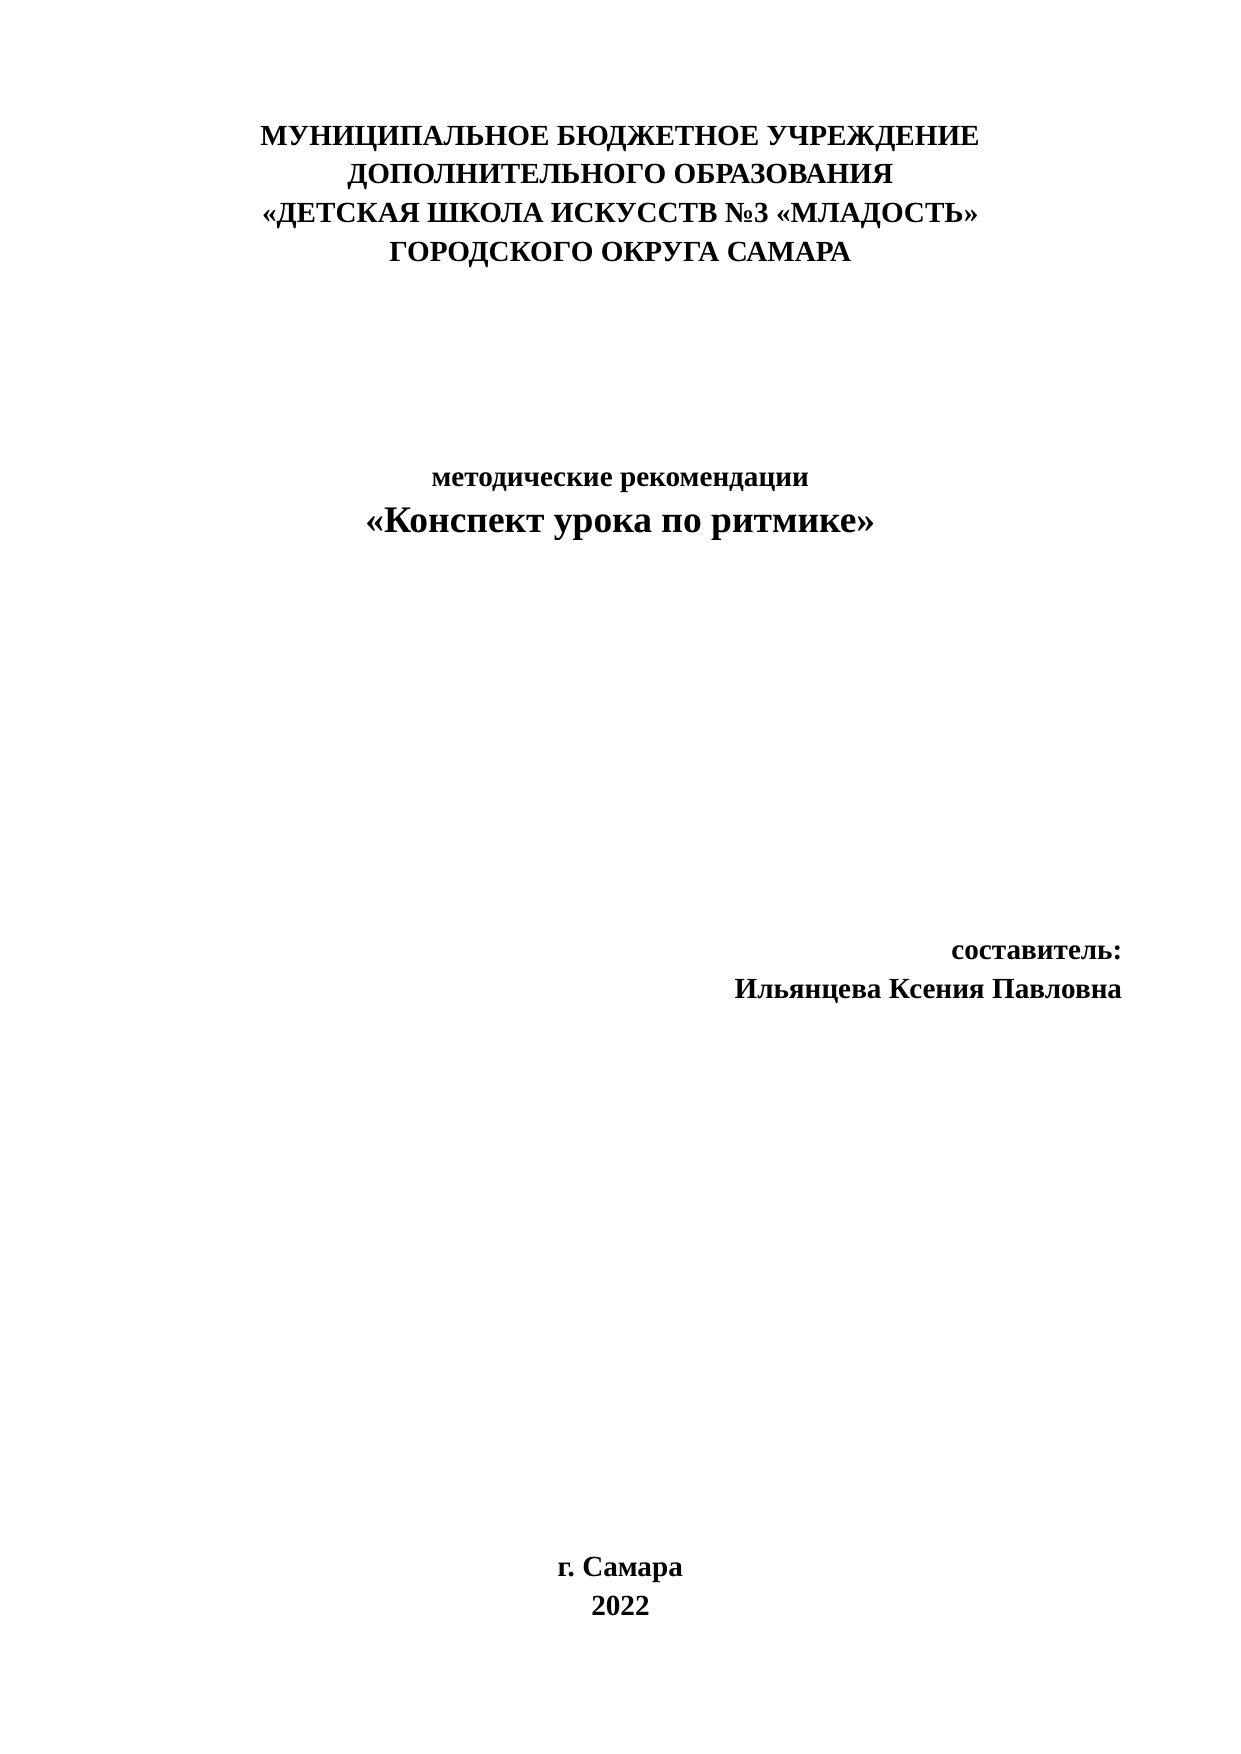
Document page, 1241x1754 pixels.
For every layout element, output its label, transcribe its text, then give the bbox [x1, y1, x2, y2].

text составитель: [118, 932, 1122, 966]
text «Конспект урока по ритмике» [118, 497, 1122, 541]
text Ильянцева Ксения Павловна [118, 971, 1122, 1004]
text МУНИЦИПАЛЬНОЕ БЮДЖЕТНОЕ УЧРЕЖДЕНИЕ [118, 118, 1122, 152]
text 2022 [118, 1588, 1122, 1621]
text г. Самара [118, 1549, 1122, 1583]
text ДОПОЛНИТЕЛЬНОГО ОБРАЗОВАНИЯ [118, 157, 1122, 190]
text методические рекомендации [118, 459, 1122, 492]
text «ДЕТСКАЯ ШКОЛА ИСКУССТВ №3 «МЛАДОСТЬ» [118, 195, 1122, 229]
text ГОРОДСКОГО ОКРУГА САМАРА [118, 234, 1122, 267]
